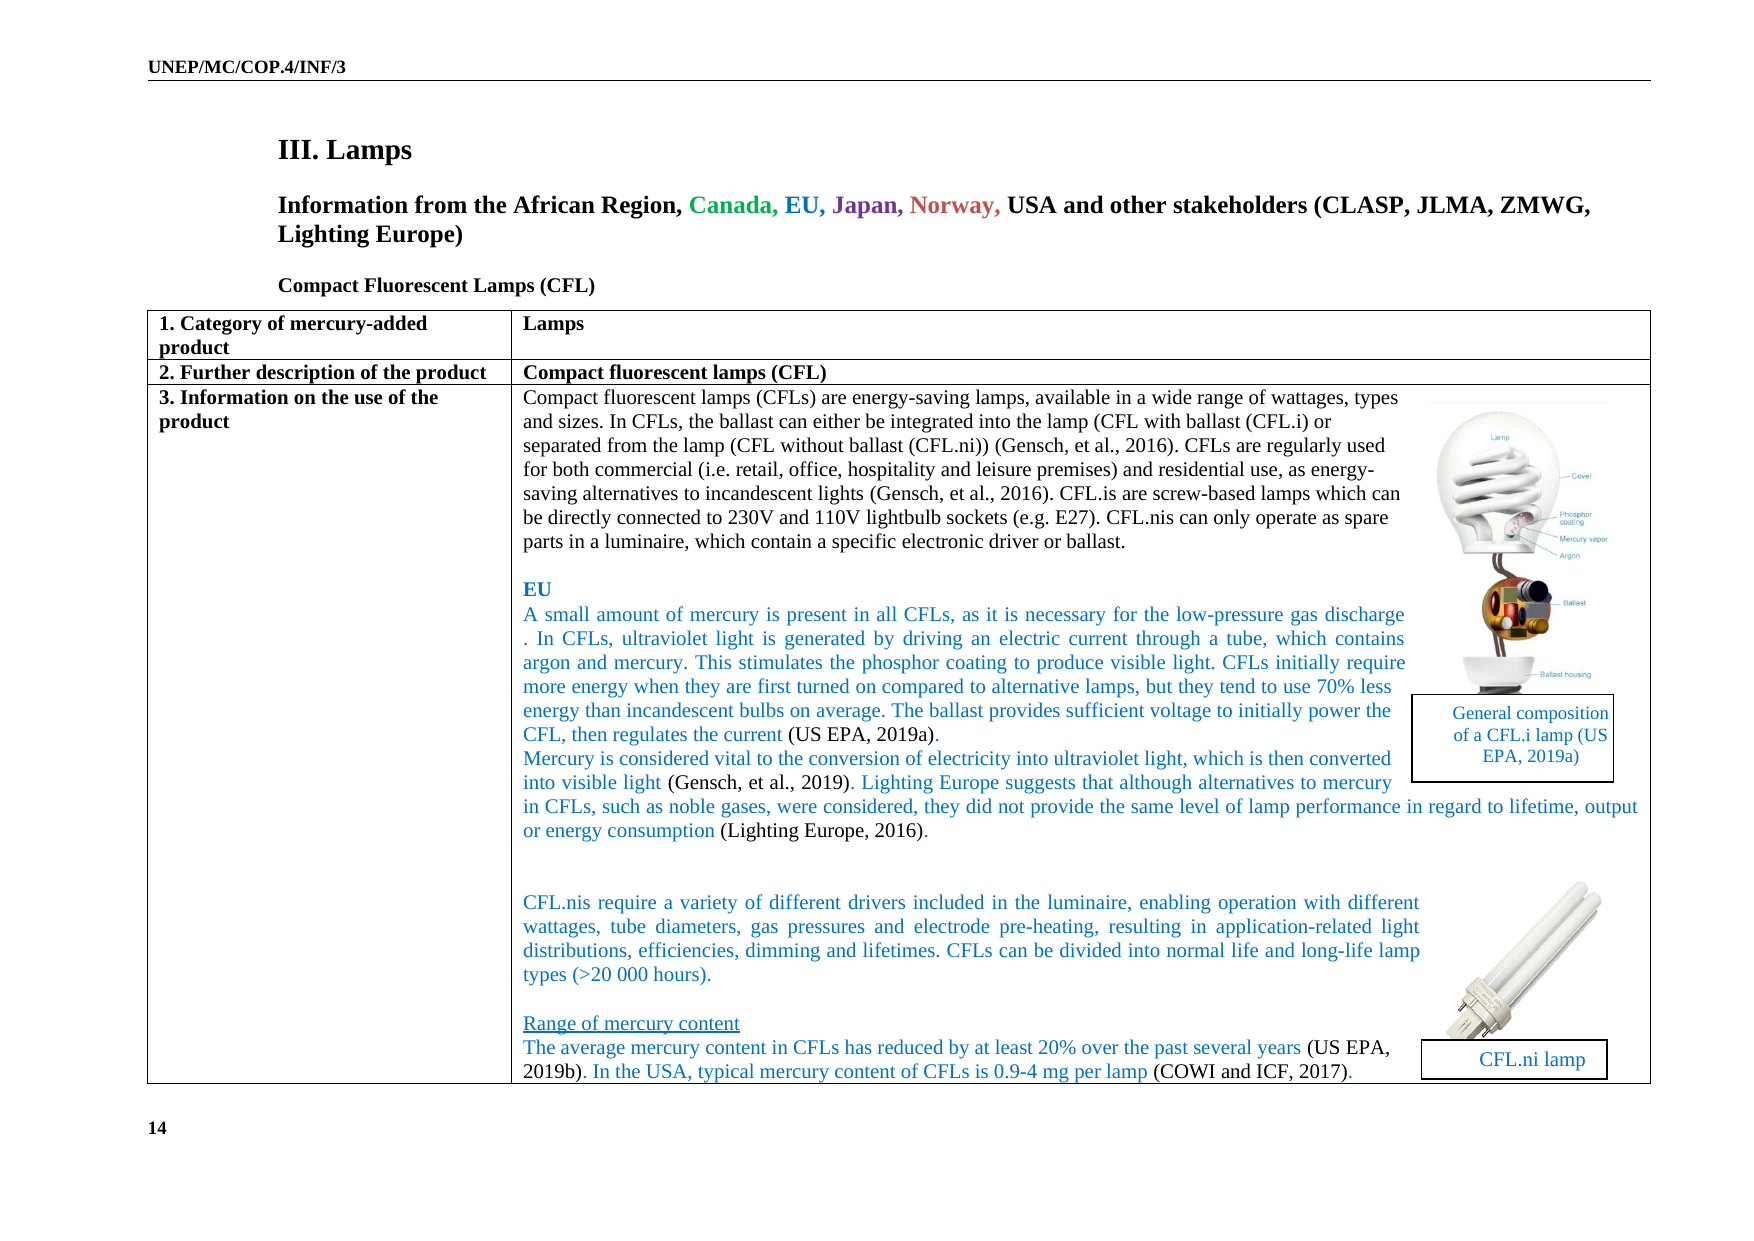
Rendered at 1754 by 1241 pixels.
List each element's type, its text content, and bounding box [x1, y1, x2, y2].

text Compact Fluorescent Lamps (CFL) [148, 273, 1621, 297]
picture [1423, 402, 1609, 694]
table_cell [512, 385, 1650, 1083]
table_header 1. Category of mercury-added product [148, 311, 511, 359]
table_cell 2. Further description of the product [148, 360, 511, 384]
picture [1440, 874, 1607, 1039]
title III. Lamps [278, 132, 1651, 166]
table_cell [148, 385, 511, 1083]
text Information from the African Region, Canada, EU, Japan, Norway, USA and other stakeholders (CLASP, JLMA, ZMWG, Lighting Europe) [148, 191, 1621, 248]
table_header Lamps [512, 311, 1650, 359]
table_cell Compact fluorescent lamps (CFL) [512, 360, 1650, 384]
